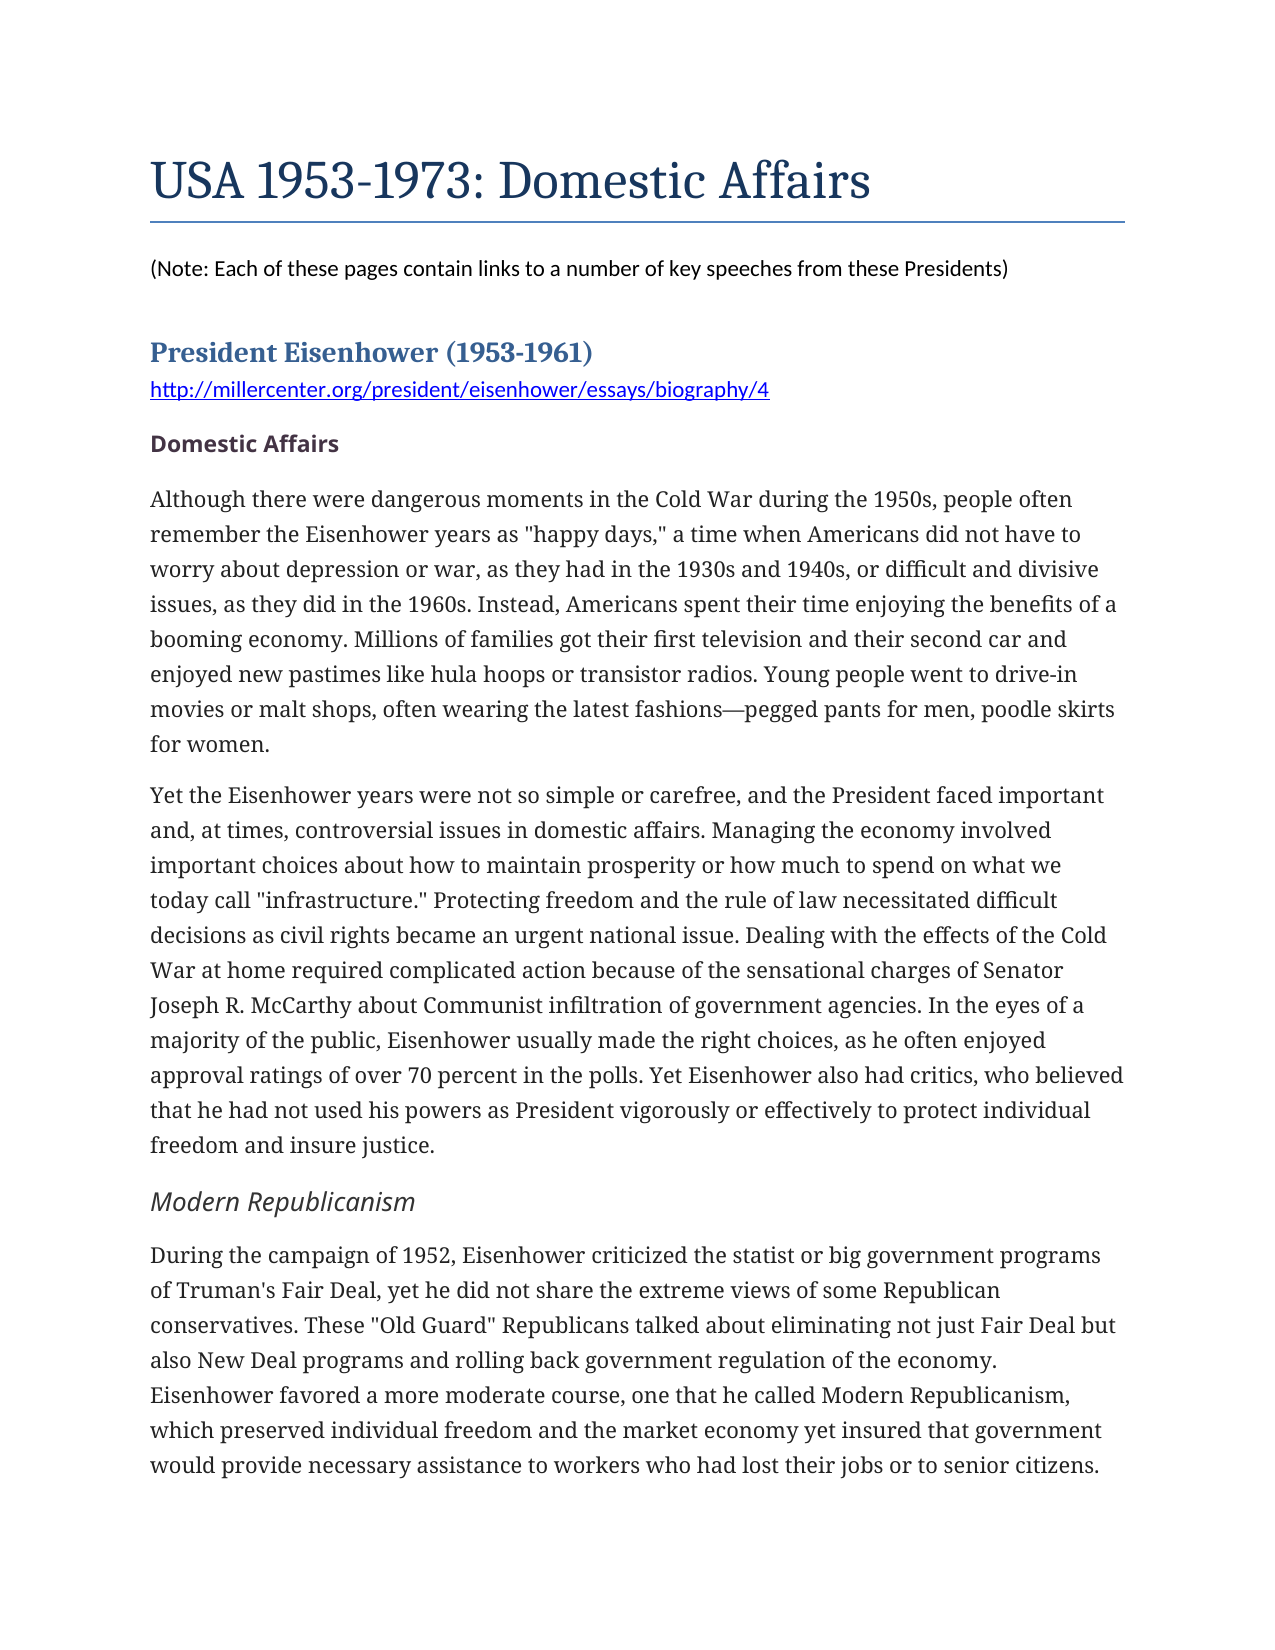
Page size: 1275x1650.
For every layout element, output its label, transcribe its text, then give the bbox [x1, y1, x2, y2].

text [150, 1234, 1125, 1479]
title USA 1953-1973: Domestic Affairs [150, 150, 1125, 221]
text http://millercenter.org/president/eisenhower/essays/biography/4 [150, 375, 1125, 403]
text Yet the Eisenhower years were not so simple or carefree, and the President faced important and, at times, controversial issues in domestic affairs. Managing the economy involved important choices about how to maintain prosperity or how much to spend on what we today call "infrastructure." Protecting freedom and the rule of law necessitated difficult decisions as civil rights became an urgent national issue. Dealing with the effects of the Cold War at home required complicated action because of the sensational charges of Senator Joseph R. McCarthy about Communist infiltration of government agencies. In the eyes of a majority of the public, Eisenhower usually made the right choices, as he often enjoyed approval ratings of over 70 percent in the polls. Yet Eisenhower also had critics, who believed that he had not used his powers as President vigorously or effectively to protect individual freedom and insure justice. [150, 775, 1125, 1160]
text (Note: Each of these pages contain links to a number of key speeches from these Presidents) [150, 254, 1125, 282]
subtitle President Eisenhower (1953-1961) [150, 336, 1125, 370]
subtitle Domestic Affairs [150, 428, 1125, 459]
text Although there were dangerous moments in the Cold War during the 1950s, people often remember the Eisenhower years as "happy days," a time when Americans did not have to worry about depression or war, as they had in the 1930s and 1940s, or difficult and divisive issues, as they did in the 1960s. Instead, Americans spent their time enjoying the benefits of a booming economy. Millions of families got their first television and their second car and enjoyed new pastimes like hula hoops or transistor radios. Young people went to drive-in movies or malt shops, often wearing the latest fashions—pegged pants for men, poodle skirts for women. [150, 479, 1125, 759]
subtitle Modern Republicanism [150, 1183, 1125, 1219]
